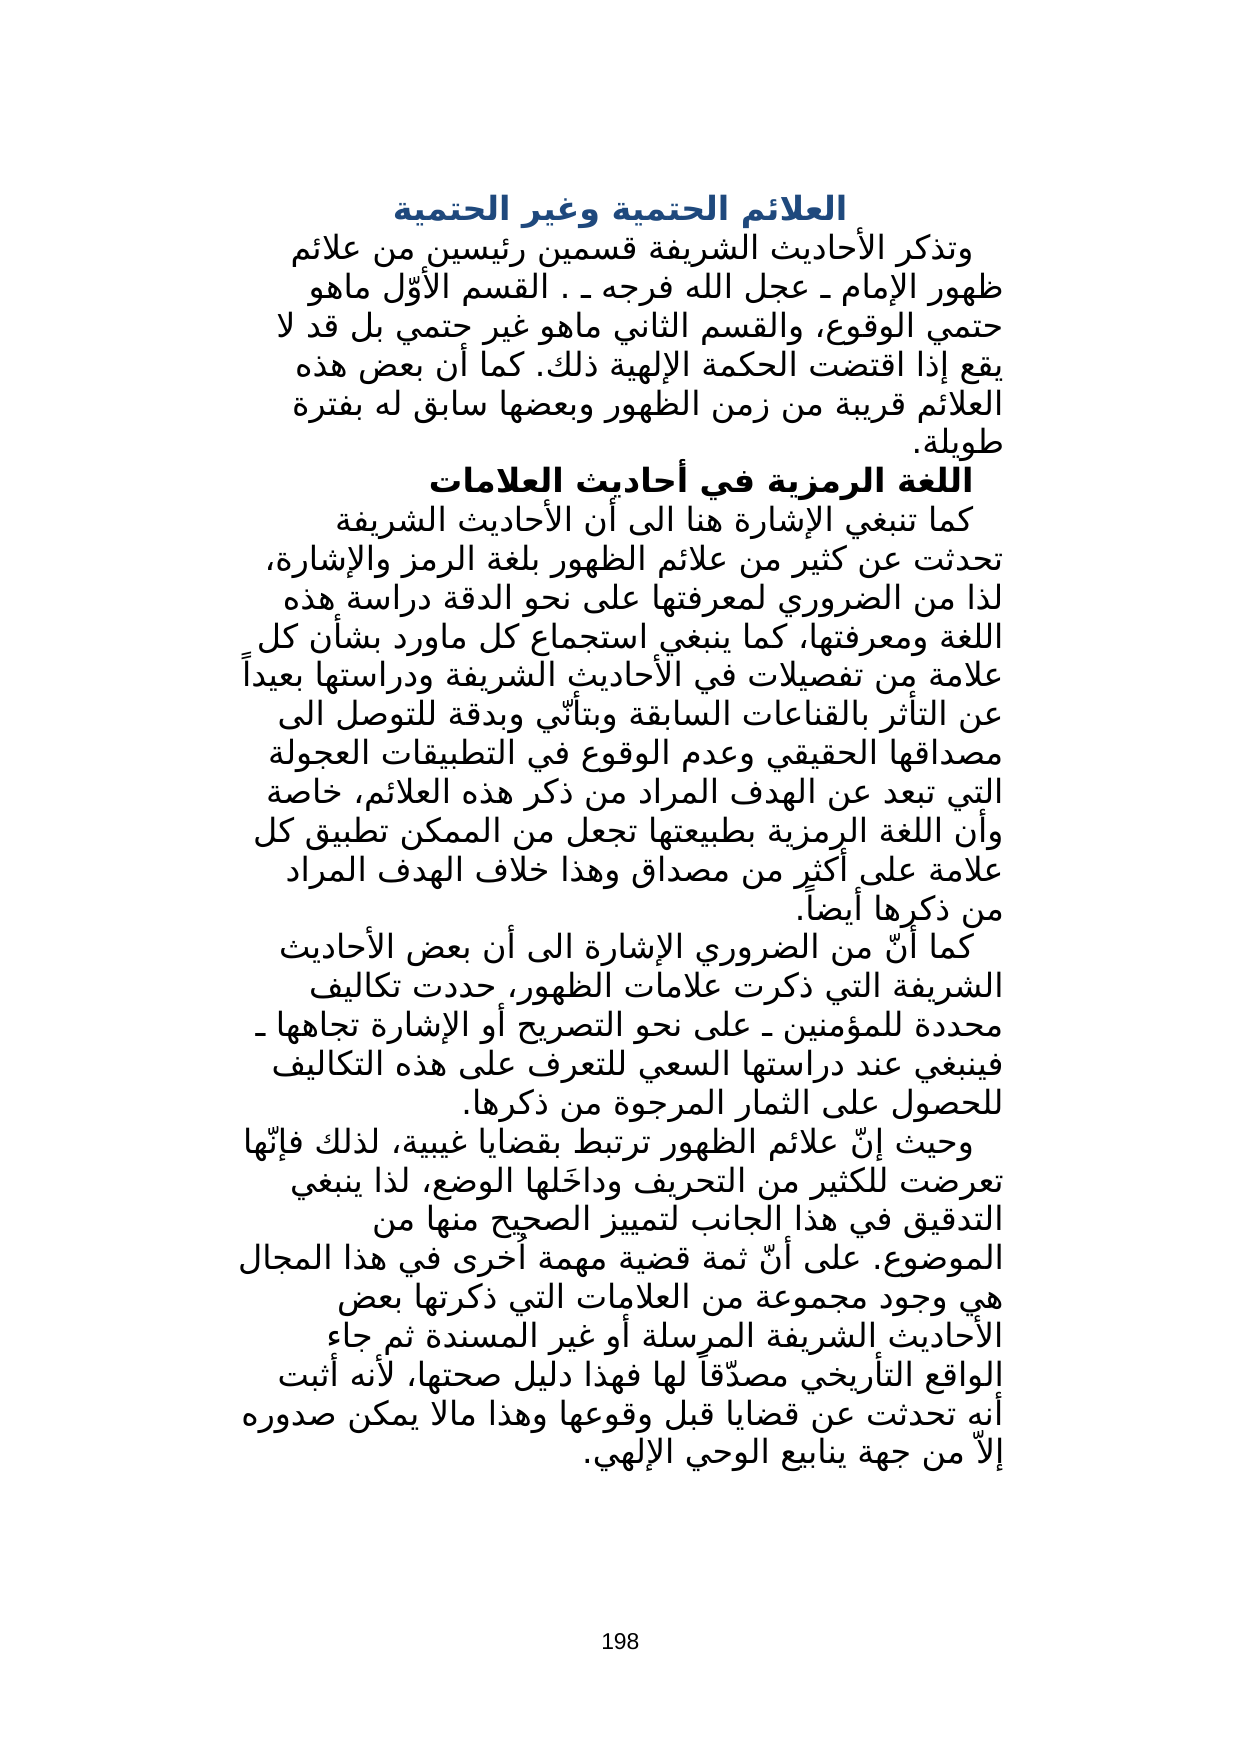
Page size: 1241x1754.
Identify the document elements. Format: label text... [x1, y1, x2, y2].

text كما أنّ من الضروري الإشارة الى أن بعض الأحاديث الشريفة التي ذكرت علامات الظهور، حددت تكاليف محددة للمؤمنين ـ على نحو التصريح أو الإشارة تجاهها ـ فينبغي عند دراستها السعي للتعرف على هذه التكاليف للحصول على الثمار المرجوة من ذكرها. [236, 928, 1004, 1122]
text اللغة الرمزية في أحاديث العلامات [236, 462, 1004, 501]
subtitle العلائم الحتمية وغير الحتمية [236, 190, 1004, 228]
text وحيث إنّ علائم الظهور ترتبط بقضايا غيبية، لذلك فإنّها تعرضت للكثير من التحريف وداخَلها الوضع، لذا ينبغي التدقيق في هذا الجانب لتمييز الصحيح منها من الموضوع. على أنّ ثمة قضية مهمة اُخرى في هذا المجال هي وجود مجموعة من العلامات التي ذكرتها بعض الأحاديث الشريفة المرسلة أو غير المسندة ثم جاء الواقع التأريخي مصدّقاً لها فهذا دليل صحتها، لأنه أثبت أنه تحدثت عن قضايا قبل وقوعها وهذا مالا يمكن صدوره إلاّ من جهة ينابيع الوحي الإلهي. [236, 1122, 1004, 1472]
text كما تنبغي الإشارة هنا الى أن الأحاديث الشريفة تحدثت عن كثير من علائم الظهور بلغة الرمز والإشارة، لذا من الضروري لمعرفتها على نحو الدقة دراسة هذه اللغة ومعرفتها، كما ينبغي استجماع كل ماورد بشأن كل علامة من تفصيلات في الأحاديث الشريفة ودراستها بعيداً عن التأثر بالقناعات السابقة وبتأنّي وبدقة للتوصل الى مصداقها الحقيقي وعدم الوقوع في التطبيقات العجولة التي تبعد عن الهدف المراد من ذكر هذه العلائم، خاصة وأن اللغة الرمزية بطبيعتها تجعل من الممكن تطبيق كل علامة على أكثر من مصداق وهذا خلاف الهدف المراد من ذكرها أيضاً. [236, 501, 1004, 928]
text وتذكر الأحاديث الشريفة قسمين رئيسين من علائم ظهور الإمام ـ عجل الله فرجه ـ . القسم الأوّل ماهو حتمي الوقوع، والقسم الثاني ماهو غير حتمي بل قد لا يقع إذا اقتضت الحكمة الإلهية ذلك. كما أن بعض هذه العلائم قريبة من زمن الظهور وبعضها سابق له بفترة طويلة. [236, 228, 1004, 462]
